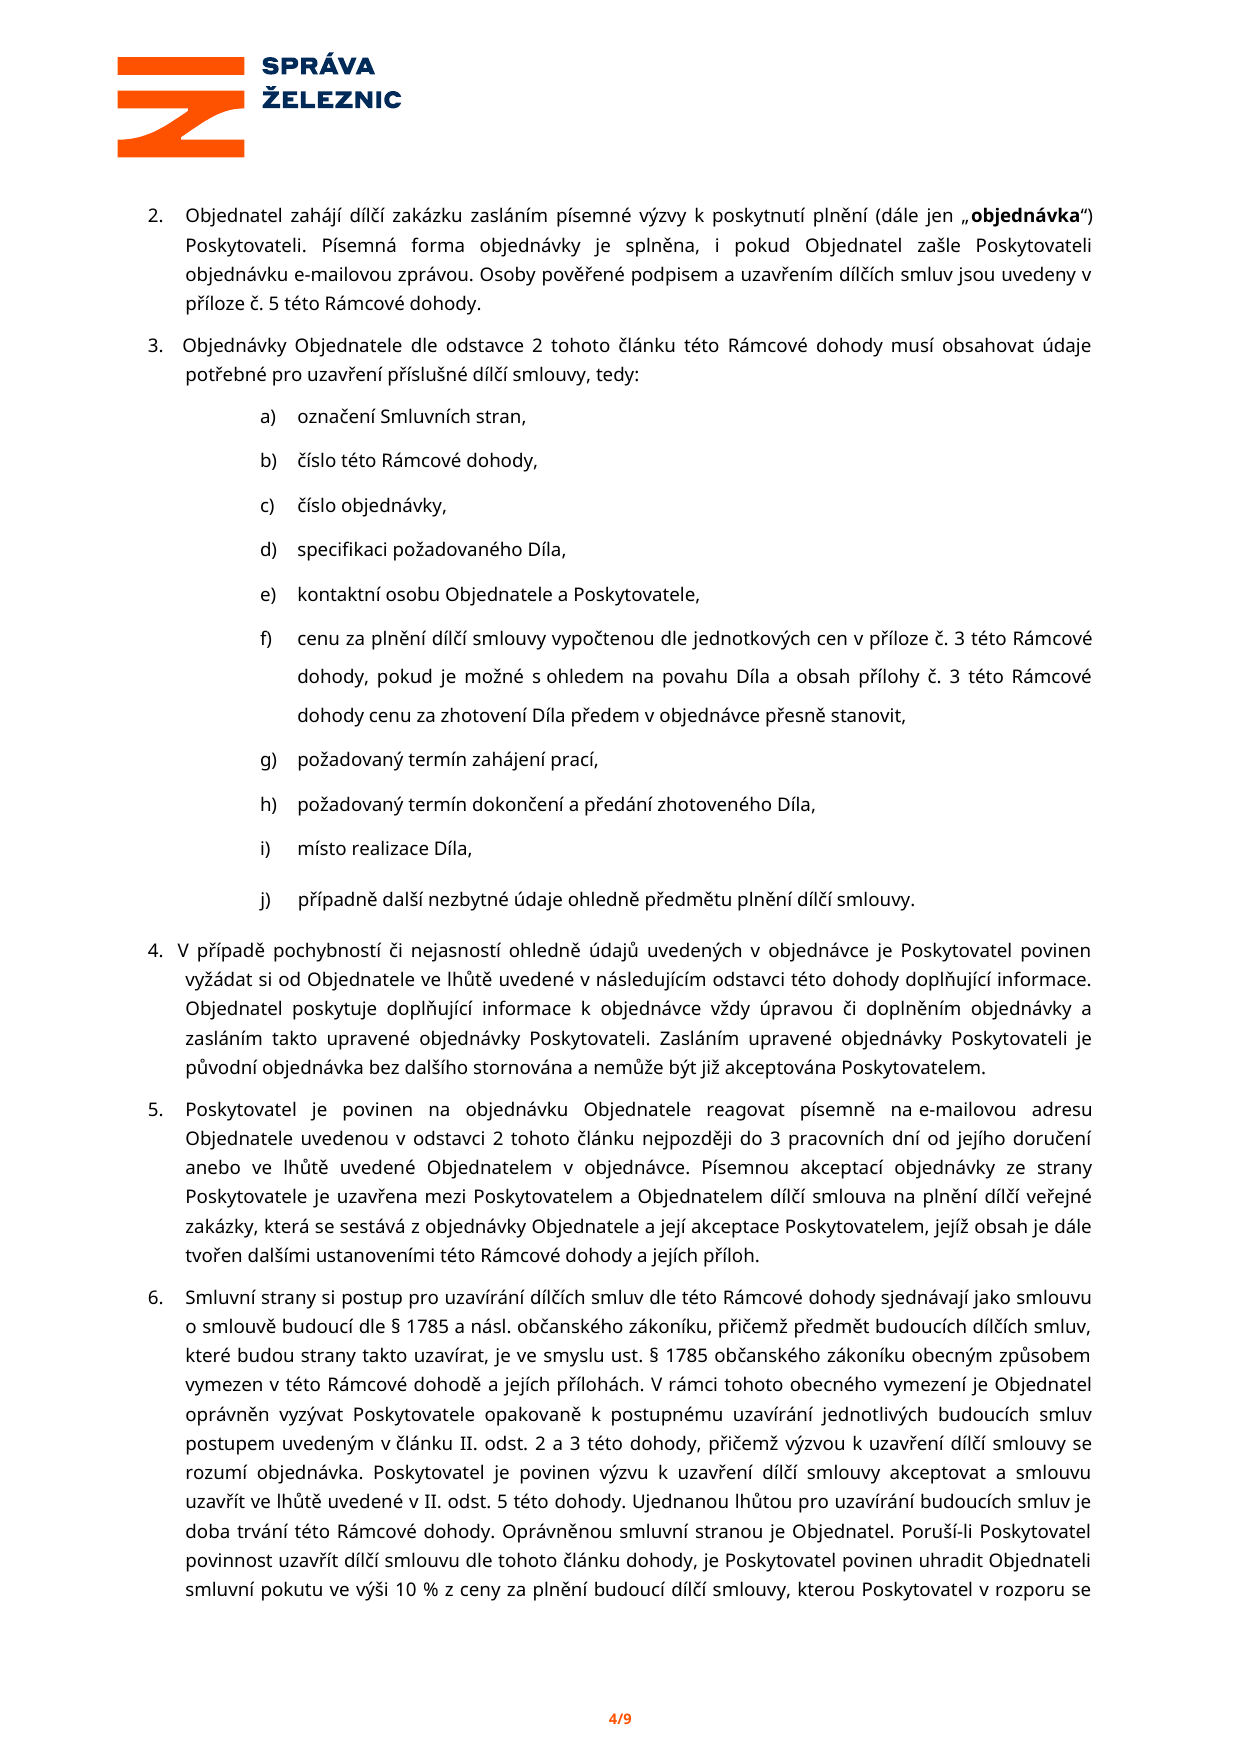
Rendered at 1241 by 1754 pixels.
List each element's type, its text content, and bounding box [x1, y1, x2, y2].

list požadovaný termín dokončení a předání zhotoveného Díla, [260, 791, 1093, 817]
list číslo této Rámcové dohody, [260, 448, 1093, 473]
list Objednávky Objednatele dle odstavce 2 tohoto článku této Rámcové dohody musí obsahovat údaje potřebné pro uzavření příslušné dílčí smlouvy, tedy: [148, 332, 1093, 387]
list Objednatel zahájí dílčí zakázku zasláním písemné výzvy k poskytnutí plnění (dále jen „objednávka“) Poskytovateli. Písemná forma objednávky je splněna, i pokud Objednatel zašle Poskytovateli objednávku e-mailovou zprávou. Osoby pověřené podpisem a uzavřením dílčích smluv jsou uvedeny v příloze č. 5 této Rámcové dohody. [148, 203, 1093, 316]
list místo realizace Díla, [260, 836, 1093, 861]
list požadovaný termín zahájení prací, [260, 747, 1093, 772]
list případně další nezbytné údaje ohledně předmětu plnění dílčí smlouvy. [260, 886, 1093, 912]
list V případě pochybností či nejasností ohledně údajů uvedených v objednávce je Poskytovatel povinen vyžádat si od Objednatele ve lhůtě uvedené v následujícím odstavci této dohody doplňující informace. Objednatel poskytuje doplňující informace k objednávce vždy úpravou či doplněním objednávky a zasláním takto upravené objednávky Poskytovateli. Zasláním upravené objednávky Poskytovateli je původní objednávka bez dalšího stornována a nemůže být již akceptována Poskytovatelem. [148, 937, 1093, 1079]
list číslo objednávky, [260, 492, 1093, 518]
list specifikaci požadovaného Díla, [260, 537, 1093, 562]
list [148, 1284, 1093, 1602]
list Poskytovatel je povinen na objednávku Objednatele reagovat písemně na e-mailovou adresu Objednatele uvedenou v odstavci 2 tohoto článku nejpozději do 3 pracovních dní od jejího doručení anebo ve lhůtě uvedené Objednatelem v objednávce. Písemnou akceptací objednávky ze strany Poskytovatele je uzavřena mezi Poskytovatelem a Objednatelem dílčí smlouva na plnění dílčí veřejné zakázky, která se sestává z objednávky Objednatele a její akceptace Poskytovatelem, jejíž obsah je dále tvořen dalšími ustanoveními této Rámcové dohody a jejích příloh. [148, 1096, 1093, 1268]
list kontaktní osobu Objednatele a Poskytovatele, [260, 581, 1093, 607]
list označení Smluvních stran, [260, 403, 1093, 429]
list cenu za plnění dílčí smlouvy vypočtenou dle jednotkových cen v příloze č. 3 této Rámcové dohody, pokud je možné s ohledem na povahu Díla a obsah přílohy č. 3 této Rámcové dohody cenu za zhotovení Díla předem v objednávce přesně stanovit, [260, 626, 1093, 728]
